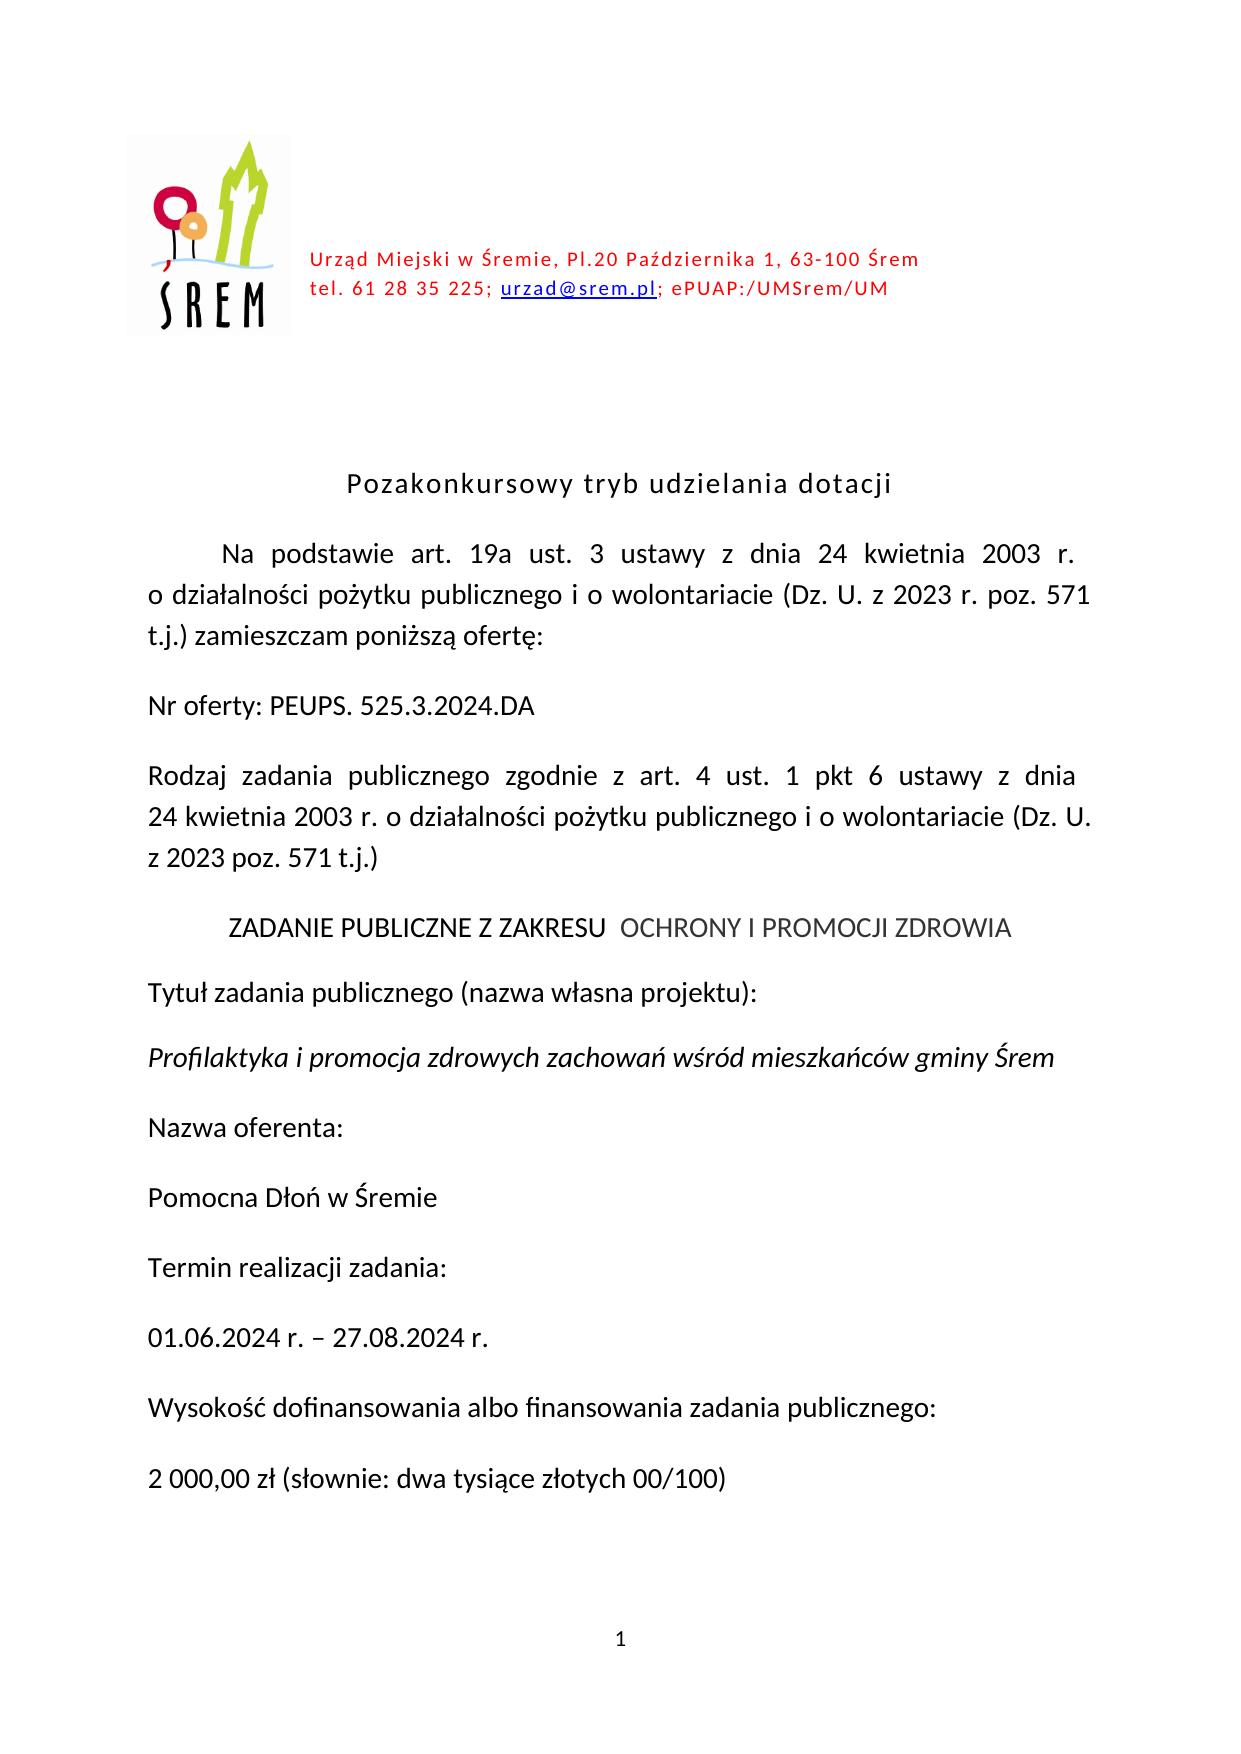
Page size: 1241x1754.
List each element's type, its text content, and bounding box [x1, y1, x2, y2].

text Pozakonkursowy tryb udzielania dotacjiPoczątek formularzaDół formularza [148, 465, 1093, 501]
text Profilaktyka i promocja zdrowych zachowań wśród mieszkańców gminy Śrem [148, 1039, 1093, 1075]
text Nr oferty: PEUPS. 525.3.2024.DA [148, 687, 1093, 723]
text odod Na podstawie art. 19a ust. 3 ustawy z dnia 24 kwietnia 2003 r. o działalności pożytku publicznego i o wolontariacie (Dz. U. z 2023 r. poz. 571 t.j.) zamieszczam poniższą ofertę: [148, 535, 1093, 653]
text Rodzaj zadania publicznego zgodnie z art. 4 ust. 1 pkt 6 ustawy z dnia 24 kwietnia 2003 r. o działalności pożytku publicznego i o wolontariacie (Dz. U. z 2023 poz. 571 t.j.) [148, 757, 1093, 875]
text Urząd Miejski w Śremie, Pl.20 Października 1, 63-100 Śrem [291, 246, 1093, 272]
text Tytuł zadania publicznego (nazwa własna projektu): [148, 974, 1093, 1010]
text Wysokość dofinansowania albo finansowania zadania publicznego: [148, 1389, 1093, 1425]
picture [125, 135, 291, 333]
text 2 000,00 zł (słownie: dwa tysiące złotych 00/100) [148, 1460, 1093, 1495]
text tel. 61 28 35 225; urzad@srem.pl; ePUAP:/UMSrem/UM [291, 276, 1093, 301]
text Pomocna Dłoń w Śremie [148, 1179, 1093, 1215]
text ZADANIE PUBLICZNE Z ZAKRESU OCHRONY I PROMOCJI ZDROWIA [148, 909, 1093, 945]
text 01.06.2024 r. – 27.08.2024 r. [148, 1319, 1093, 1355]
text Termin realizacji zadania: [148, 1249, 1093, 1285]
text Nazwa oferenta: [148, 1109, 1093, 1145]
